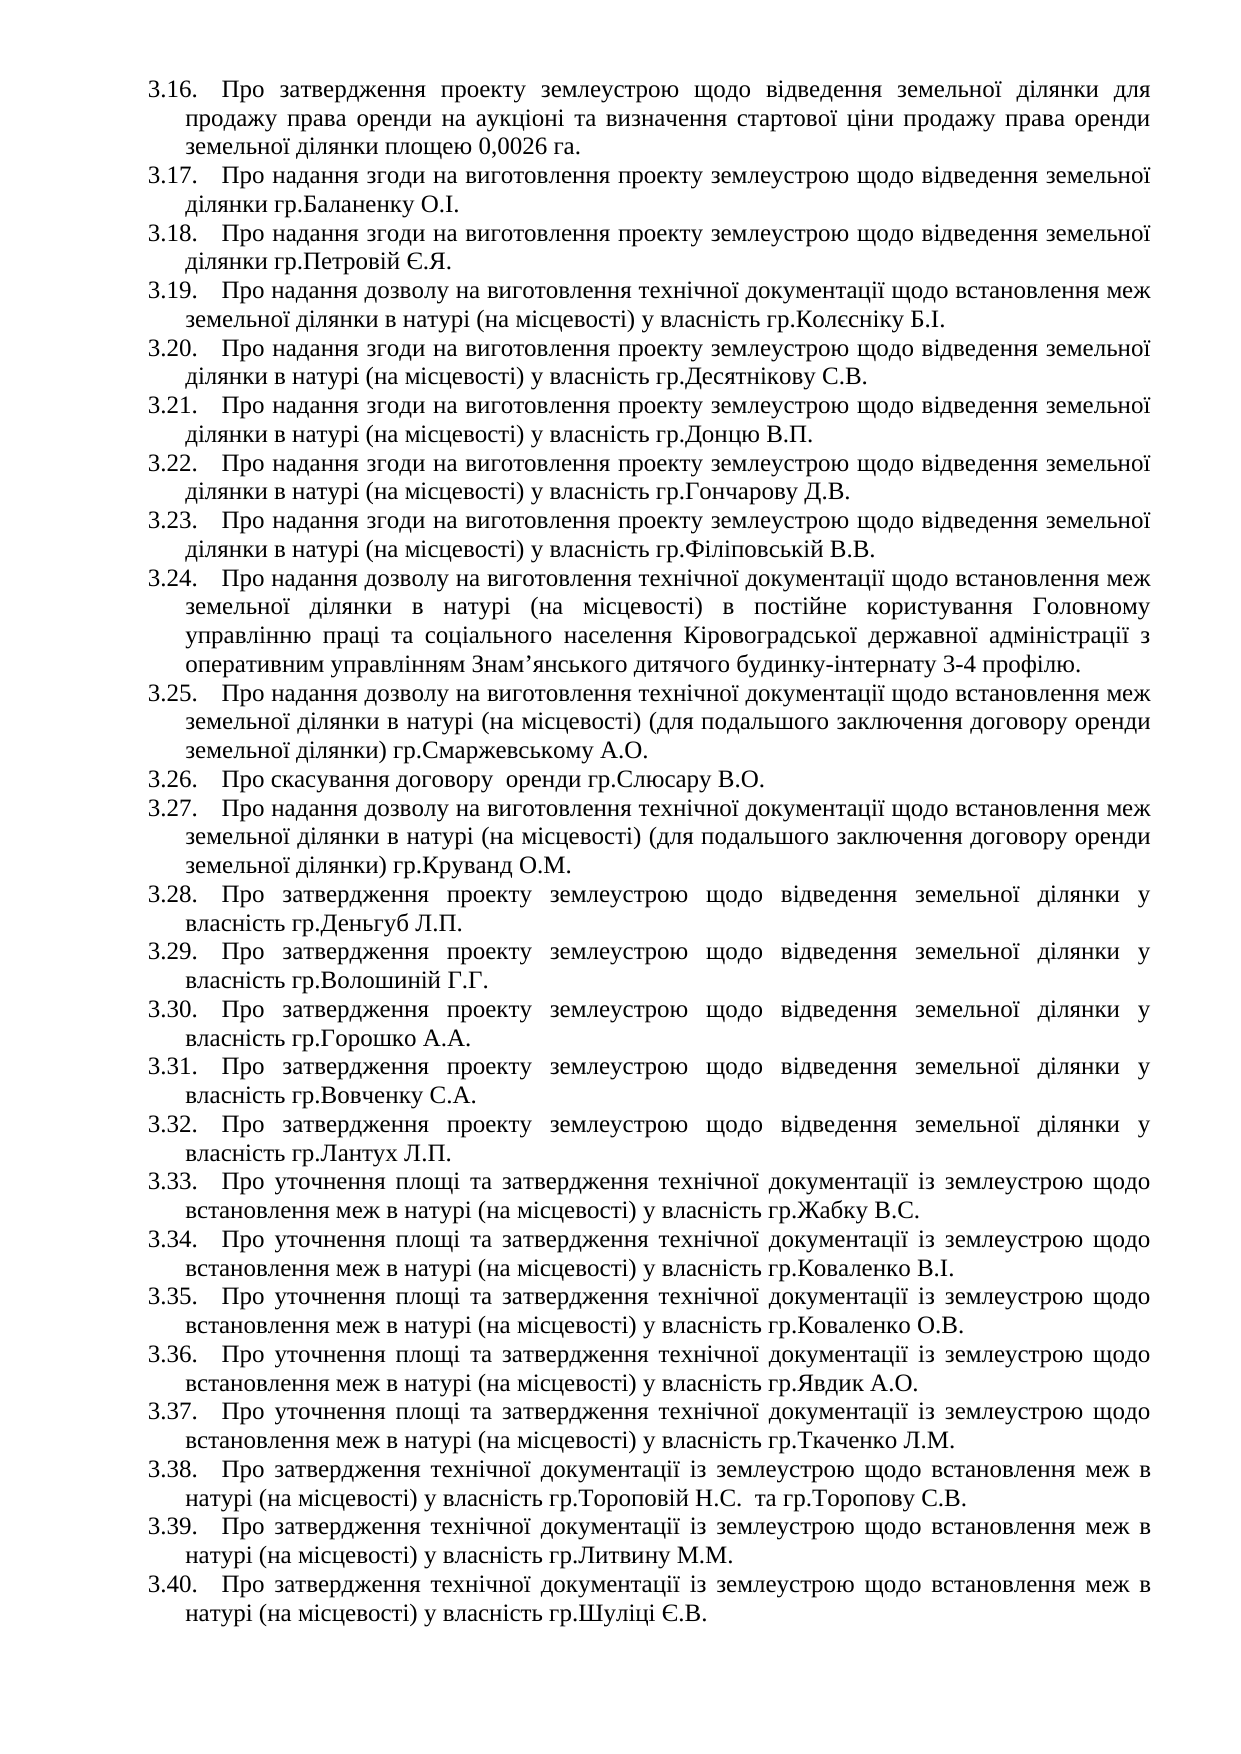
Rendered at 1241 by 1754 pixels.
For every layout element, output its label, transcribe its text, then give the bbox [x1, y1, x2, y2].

list Про затвердження технічної документації із землеустрою щодо встановлення меж в натурі (на місцевості) у власність гр.Тороповій Н.С. та гр.Торопову С.В. [148, 1454, 1152, 1511]
list Про надання дозволу на виготовлення технічної документації щодо встановлення меж земельної ділянки в натурі (на місцевості) в постійне користування Головному управлінню праці та соціального населення Кіровоградської державної адміністрації з оперативним управлінням Знам’янського дитячого будинку-інтернату 3-4 профілю. [148, 563, 1152, 678]
list Про затвердження проекту землеустрою щодо відведення земельної ділянки для продажу права оренди на аукціоні та визначення стартової ціни продажу права оренди земельної ділянки площею 0,0026 га. [148, 74, 1152, 160]
list Про затвердження технічної документації із землеустрою щодо встановлення меж в натурі (на місцевості) у власність гр.Литвину М.М. [148, 1511, 1152, 1569]
list Про уточнення площі та затвердження технічної документації із землеустрою щодо встановлення меж в натурі (на місцевості) у власність гр.Коваленко О.В. [148, 1281, 1152, 1339]
list Про надання згоди на виготовлення проекту землеустрою щодо відведення земельної ділянки в натурі (на місцевості) у власність гр.Філіповській В.В. [148, 505, 1152, 563]
list Про надання дозволу на виготовлення технічної документації щодо встановлення меж земельної ділянки в натурі (на місцевості) у власність гр.Колєсніку Б.І. [148, 275, 1152, 333]
list Про надання згоди на виготовлення проекту землеустрою щодо відведення земельної ділянки гр.Петровій Є.Я. [148, 218, 1152, 275]
list Про затвердження проекту землеустрою щодо відведення земельної ділянки у власність гр.Деньгуб Л.П. [148, 879, 1152, 936]
list Про затвердження проекту землеустрою щодо відведення земельної ділянки у власність гр.Горошко А.А. [148, 994, 1152, 1051]
list Про надання згоди на виготовлення проекту землеустрою щодо відведення земельної ділянки гр.Баланенку О.І. [148, 160, 1152, 218]
list Про затвердження проекту землеустрою щодо відведення земельної ділянки у власність гр.Лантух Л.П. [148, 1109, 1152, 1166]
list Про надання дозволу на виготовлення технічної документації щодо встановлення меж земельної ділянки в натурі (на місцевості) (для подальшого заключення договору оренди земельної ділянки) гр.Круванд О.М. [148, 793, 1152, 879]
list Про уточнення площі та затвердження технічної документації із землеустрою щодо встановлення меж в натурі (на місцевості) у власність гр.Коваленко В.І. [148, 1224, 1152, 1281]
list Про надання дозволу на виготовлення технічної документації щодо встановлення меж земельної ділянки в натурі (на місцевості) (для подальшого заключення договору оренди земельної ділянки) гр.Смаржевському А.О. [148, 678, 1152, 764]
list Про затвердження проекту землеустрою щодо відведення земельної ділянки у власність гр.Волошиній Г.Г. [148, 936, 1152, 994]
list Про надання згоди на виготовлення проекту землеустрою щодо відведення земельної ділянки в натурі (на місцевості) у власність гр.Донцю В.П. [148, 390, 1152, 448]
list Про надання згоди на виготовлення проекту землеустрою щодо відведення земельної ділянки в натурі (на місцевості) у власність гр.Десятнікову С.В. [148, 333, 1152, 390]
list Про затвердження технічної документації із землеустрою щодо встановлення меж в натурі (на місцевості) у власність гр.Шуліці Є.В. [148, 1569, 1152, 1626]
list Про уточнення площі та затвердження технічної документації із землеустрою щодо встановлення меж в натурі (на місцевості) у власність гр.Ткаченко Л.М. [148, 1396, 1152, 1454]
list Про затвердження проекту землеустрою щодо відведення земельної ділянки у власність гр.Вовченку С.А. [148, 1051, 1152, 1109]
list Про надання згоди на виготовлення проекту землеустрою щодо відведення земельної ділянки в натурі (на місцевості) у власність гр.Гончарову Д.В. [148, 448, 1152, 505]
list Про уточнення площі та затвердження технічної документації із землеустрою щодо встановлення меж в натурі (на місцевості) у власність гр.Жабку В.С. [148, 1166, 1152, 1224]
list Про уточнення площі та затвердження технічної документації із землеустрою щодо встановлення меж в натурі (на місцевості) у власність гр.Явдик А.О. [148, 1339, 1152, 1396]
list Про скасування договору оренди гр.Слюсару В.О. [148, 764, 1152, 793]
